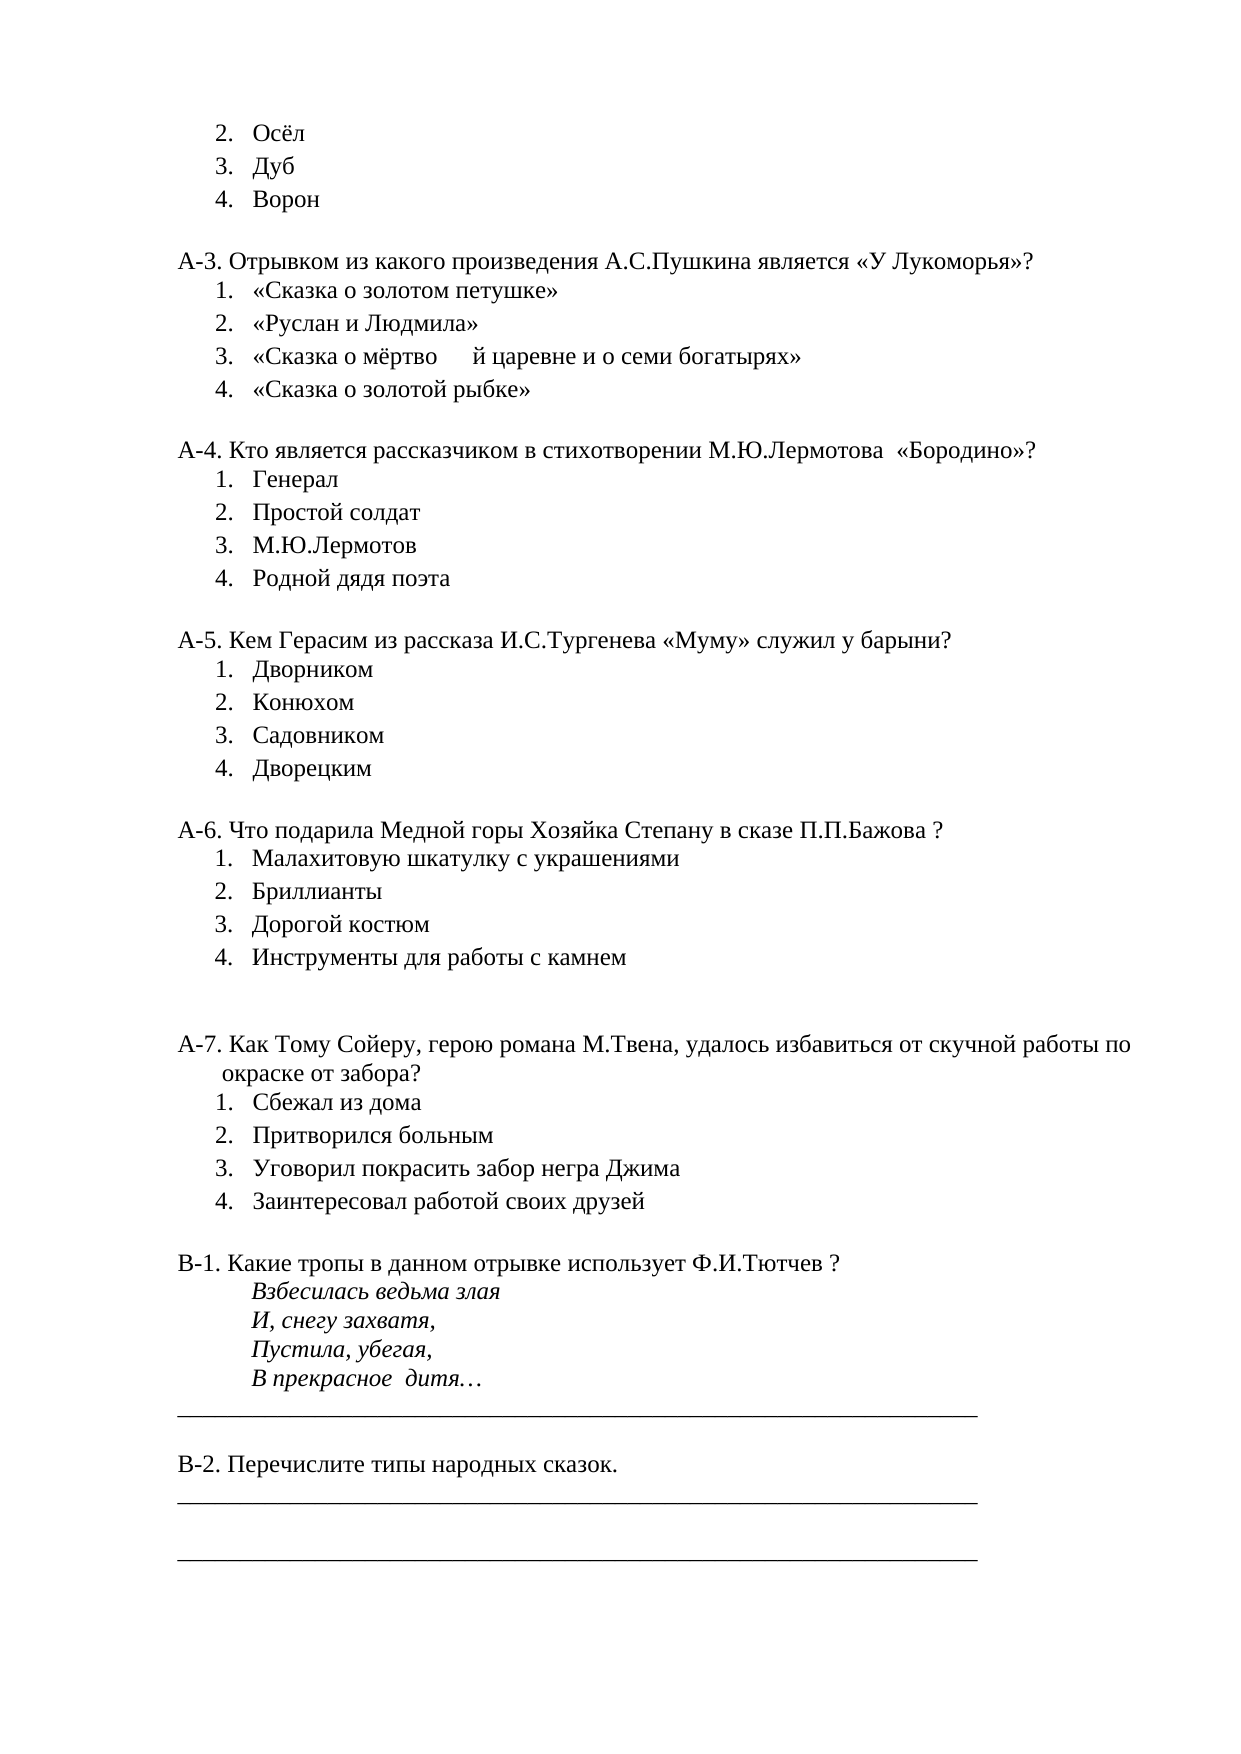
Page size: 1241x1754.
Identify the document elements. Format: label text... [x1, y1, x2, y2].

text А-6. Что подарила Медной горы Хозяйка Степану в сказе П.П.Бажова ? [177, 815, 1152, 843]
list Осёл [215, 118, 1152, 147]
text И, снегу захватя, [177, 1305, 1152, 1334]
list «Сказка о золотом петушке» [215, 275, 1152, 303]
list Родной дядя поэта [215, 563, 1152, 592]
text Взбесилась ведьма злая [177, 1276, 1152, 1305]
list Простой солдат [215, 497, 1152, 526]
list Дорогой костюм [214, 909, 1152, 938]
text В-2. Перечислите типы народных сказок. [177, 1449, 1152, 1478]
list Конюхом [215, 687, 1152, 716]
list Притворился больным [215, 1120, 1152, 1149]
list Заинтересовал работой своих друзей [215, 1186, 1152, 1215]
text А-4. Кто является рассказчиком в стихотворении М.Ю.Лермотова «Бородино»? [177, 436, 1152, 464]
text А-5. Кем Герасим из рассказа И.С.Тургенева «Муму» служил у барыни? [177, 625, 1152, 654]
list Сбежал из дома [215, 1087, 1152, 1116]
list Дуб [215, 151, 1152, 180]
list Дворецким [215, 753, 1152, 782]
list Генерал [215, 464, 1152, 493]
text А-7. Как Тому Сойеру, герою романа М.Твена, удалось избавиться от скучной работы по окраске от забора? [177, 1029, 1152, 1087]
list Уговорил покрасить забор негра Джима [215, 1153, 1152, 1182]
list М.Ю.Лермотов [215, 530, 1152, 559]
text Пустила, убегая, [177, 1334, 1152, 1363]
list «Сказка о золотой рыбке» [215, 374, 1152, 402]
text ________________________________________________________________ [177, 1535, 1152, 1564]
list Дворником [215, 654, 1152, 683]
list Инструменты для работы с камнем [214, 942, 1152, 971]
list Малахитовую шкатулку с украшениями [214, 843, 1152, 872]
list «Руслан и Людмила» [215, 308, 1152, 336]
text А-3. Отрывком из какого произведения А.С.Пушкина является «У Лукоморья»? [177, 246, 1152, 275]
text В прекрасное дитя… [177, 1363, 1152, 1391]
list Садовником [215, 720, 1152, 749]
list Ворон [215, 184, 1152, 213]
list Бриллианты [214, 876, 1152, 905]
text В-1. Какие тропы в данном отрывке использует Ф.И.Тютчев ? [177, 1248, 1152, 1276]
list «Сказка о мёртво й царевне и о семи богатырях» [215, 341, 1152, 369]
text ________________________________________________________________ [177, 1391, 1152, 1420]
text ________________________________________________________________ [177, 1478, 1152, 1506]
